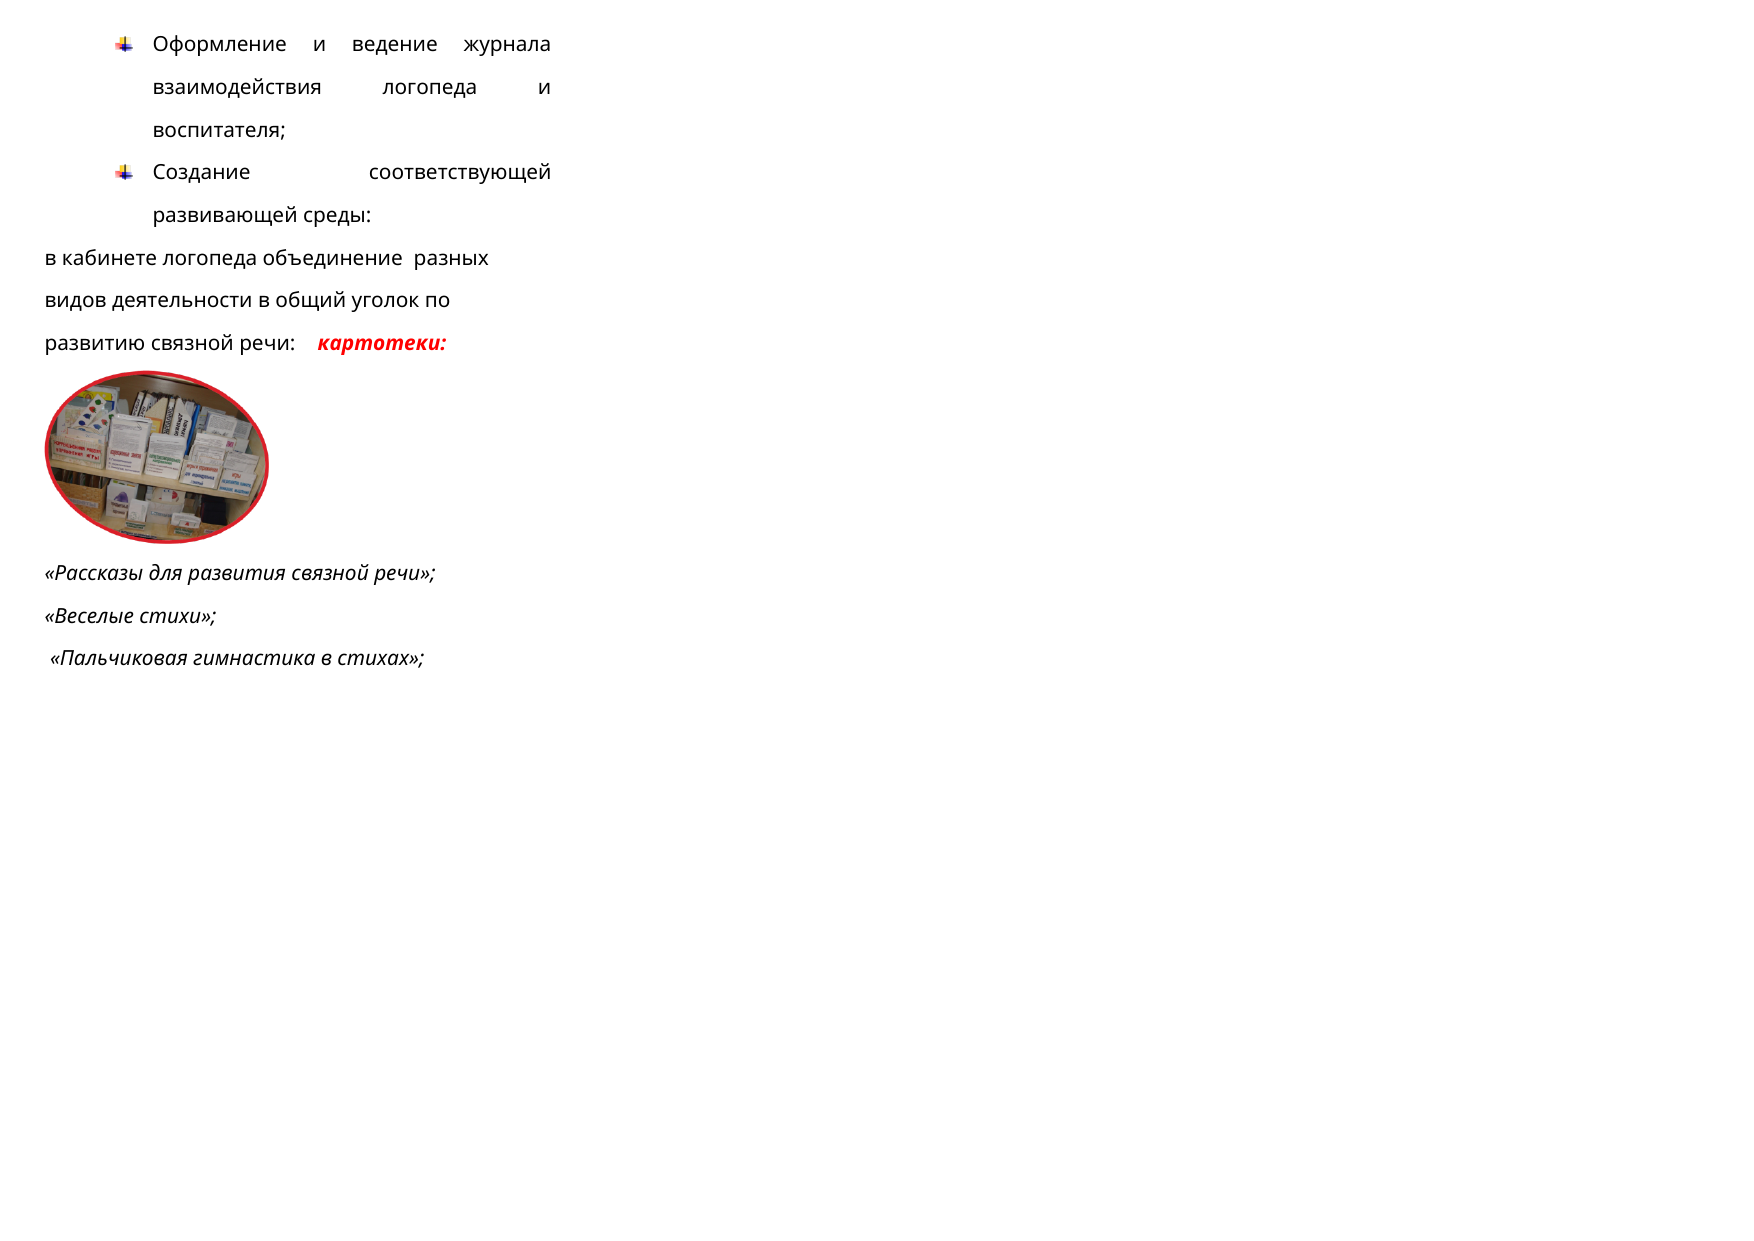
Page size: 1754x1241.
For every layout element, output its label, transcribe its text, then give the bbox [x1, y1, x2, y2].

text «Рассказы для развития связной речи»; [44, 558, 551, 587]
list Создание соответствующей развивающей среды: [115, 157, 551, 228]
picture [44, 370, 269, 544]
picture [115, 163, 133, 180]
list Оформление и ведение журнала взаимодействия логопеда и воспитателя; [115, 29, 551, 143]
picture [115, 35, 133, 52]
text «Пальчиковая гимнастика в стихах»; [44, 643, 551, 672]
text «Веселые стихи»; [44, 601, 551, 629]
